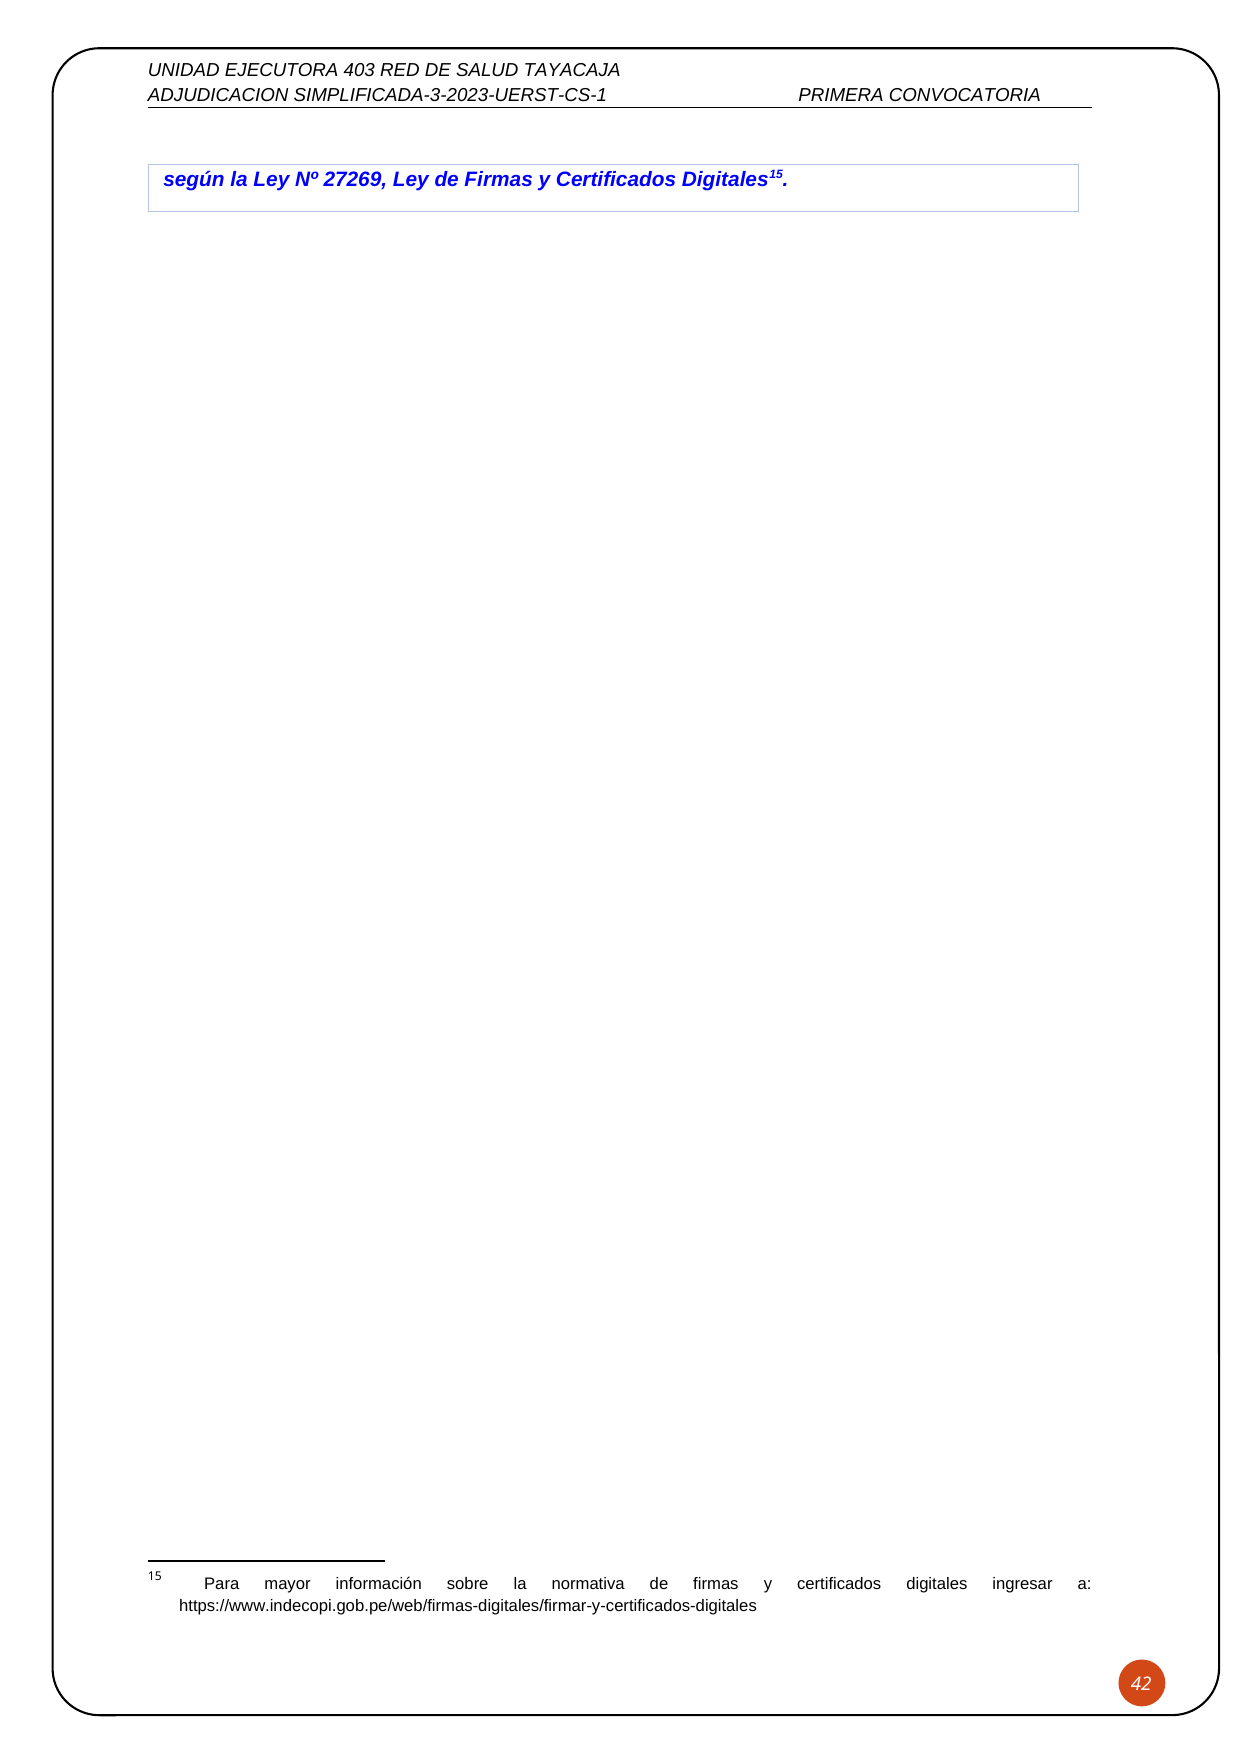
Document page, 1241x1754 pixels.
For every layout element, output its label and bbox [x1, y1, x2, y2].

table_cell [149, 165, 1078, 211]
